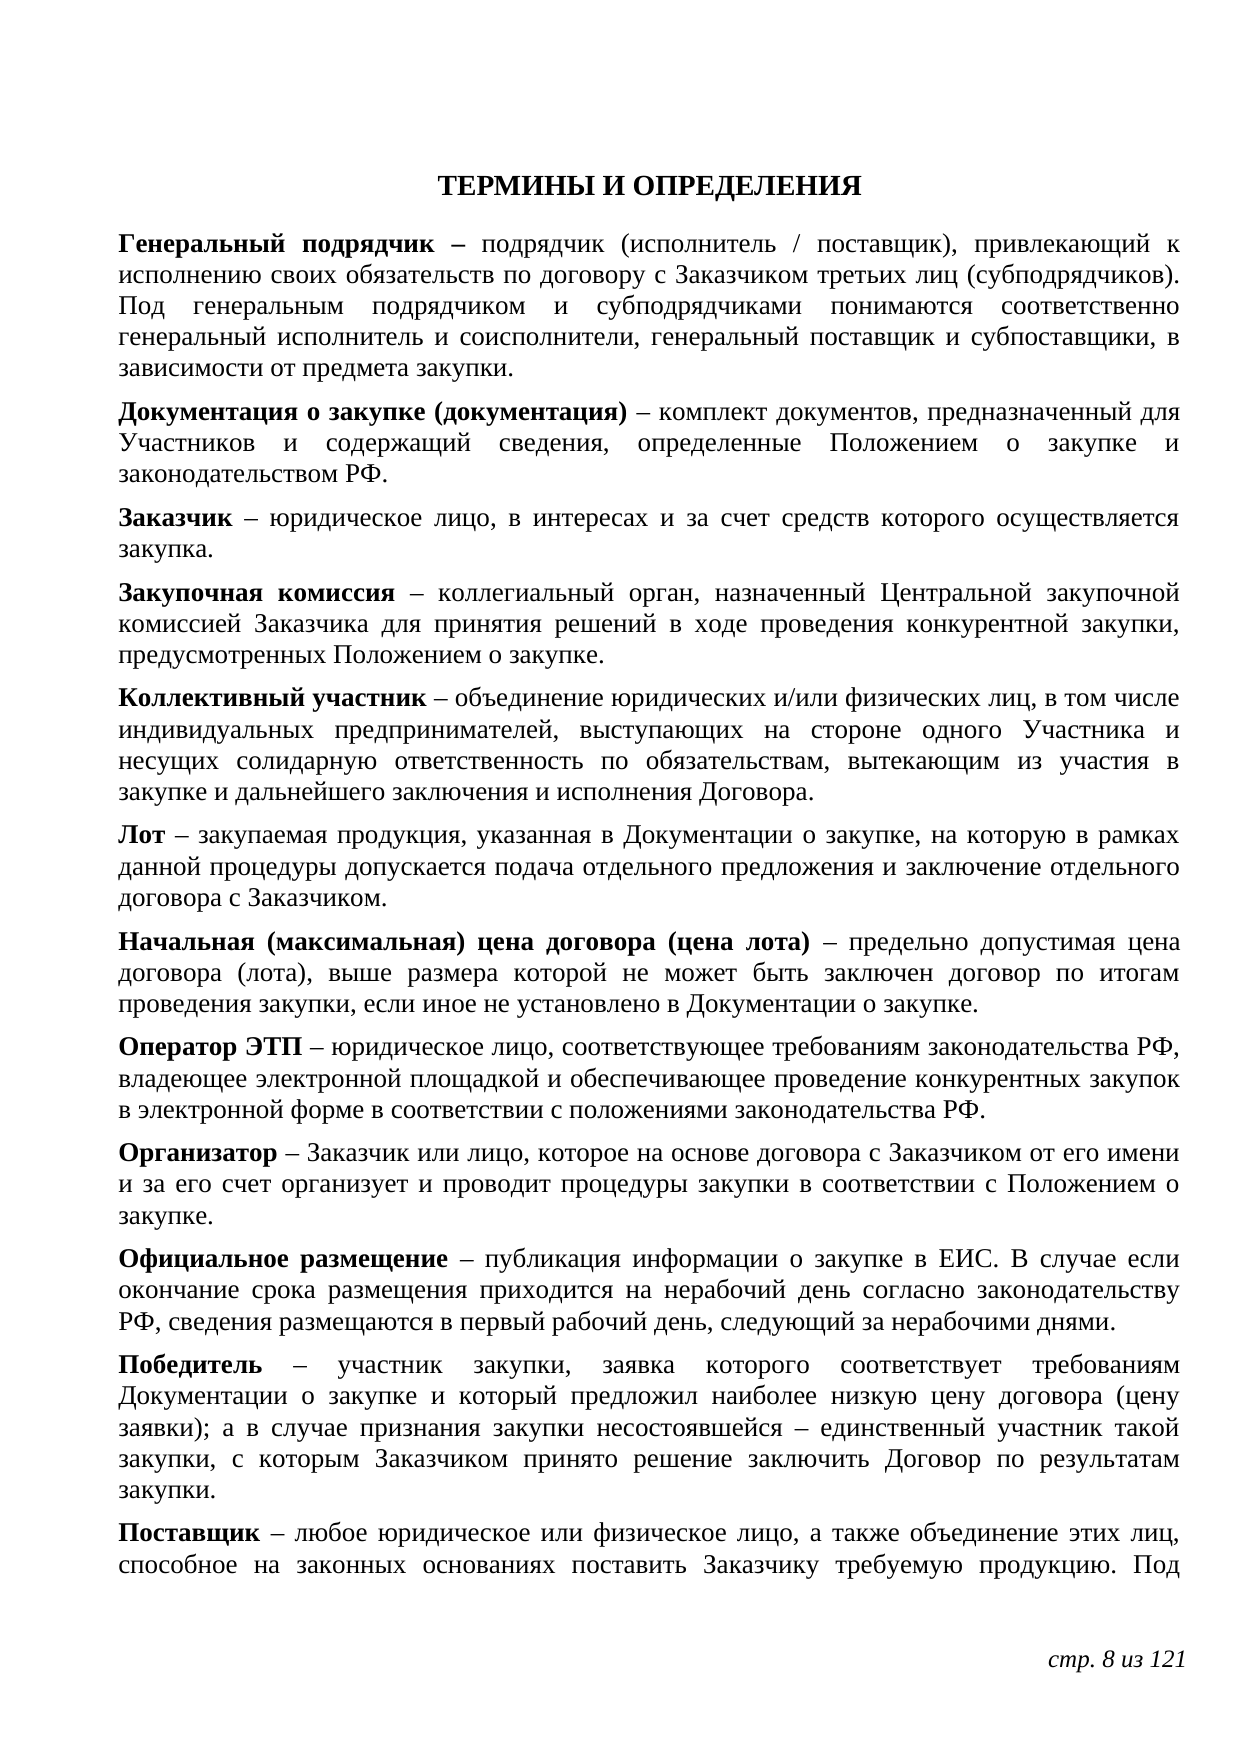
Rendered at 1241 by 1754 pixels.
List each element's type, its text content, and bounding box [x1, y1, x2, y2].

text Оператор ЭТП – юридическое лицо, соответствующее требованиям законодательства РФ, владеющее электронной площадкой и обеспечивающее проведение конкурентных закупок в электронной форме в соответствии с положениями законодательства РФ. [118, 1031, 1181, 1124]
text Закупочная комиссия – коллегиальный орган, назначенный Центральной закупочной комиссией Заказчика для принятия решений в ходе проведения конкурентной закупки, предусмотренных Положением о закупке. [118, 576, 1181, 669]
text Организатор – Заказчик или лицо, которое на основе договора с Заказчиком от его имени и за его счет организует и проводит процедуры закупки в соответствии с Положением о закупке. [118, 1136, 1181, 1230]
text Документация о закупке (документация) – комплект документов, предназначенный для Участников и содержащий сведения, определенные Положением о закупке и законодательством РФ. [118, 395, 1181, 488]
text Заказчик – юридическое лицо, в интересах и за счет средств которого осуществляется закупка. [118, 501, 1181, 563]
text Коллективный участник – объединение юридических и/или физических лиц, в том числе индивидуальных предпринимателей, выступающих на стороне одного Участника и несущих солидарную ответственность по обязательствам, вытекающим из участия в закупке и дальнейшего заключения и исполнения Договора. [118, 682, 1181, 806]
text Официальное размещение – публикация информации о закупке в ЕИС. В случае если окончание срока размещения приходится на нерабочий день согласно законодательству РФ, сведения размещаются в первый рабочий день, следующий за нерабочими днями. [118, 1242, 1181, 1336]
text Лот – закупаемая продукция, указанная в Документации о закупке, на которую в рамках данной процедуры допускается подача отдельного предложения и заключение отдельного договора с Заказчиком. [118, 819, 1181, 912]
subtitle ТЕРМИНЫ И ОПРЕДЕЛЕНИЯ [118, 168, 1181, 202]
text Победитель – участник закупки, заявка которого соответствует требованиям Документации о закупке и который предложил наиболее низкую цену договора (цену заявки); а в случае признания закупки несостоявшейся – единственный участник такой закупки, с которым Заказчиком принято решение заключить Договор по результатам закупки. [118, 1348, 1181, 1504]
text Начальная (максимальная) цена договора (цена лота) – предельно допустимая цена договора (лота), выше размера которой не может быть заключен договор по итогам проведения закупки, если иное не установлено в Документации о закупке. [118, 924, 1181, 1018]
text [118, 1517, 1181, 1579]
text Генеральный подрядчик – подрядчик (исполнитель / поставщик), привлекающий к исполнению своих обязательств по договору с Заказчиком третьих лиц (субподрядчиков). Под генеральным подрядчиком и субподрядчиками понимаются соответственно генеральный исполнитель и соисполнители, генеральный поставщик и субпоставщики, в зависимости от предмета закупки. [118, 227, 1181, 382]
